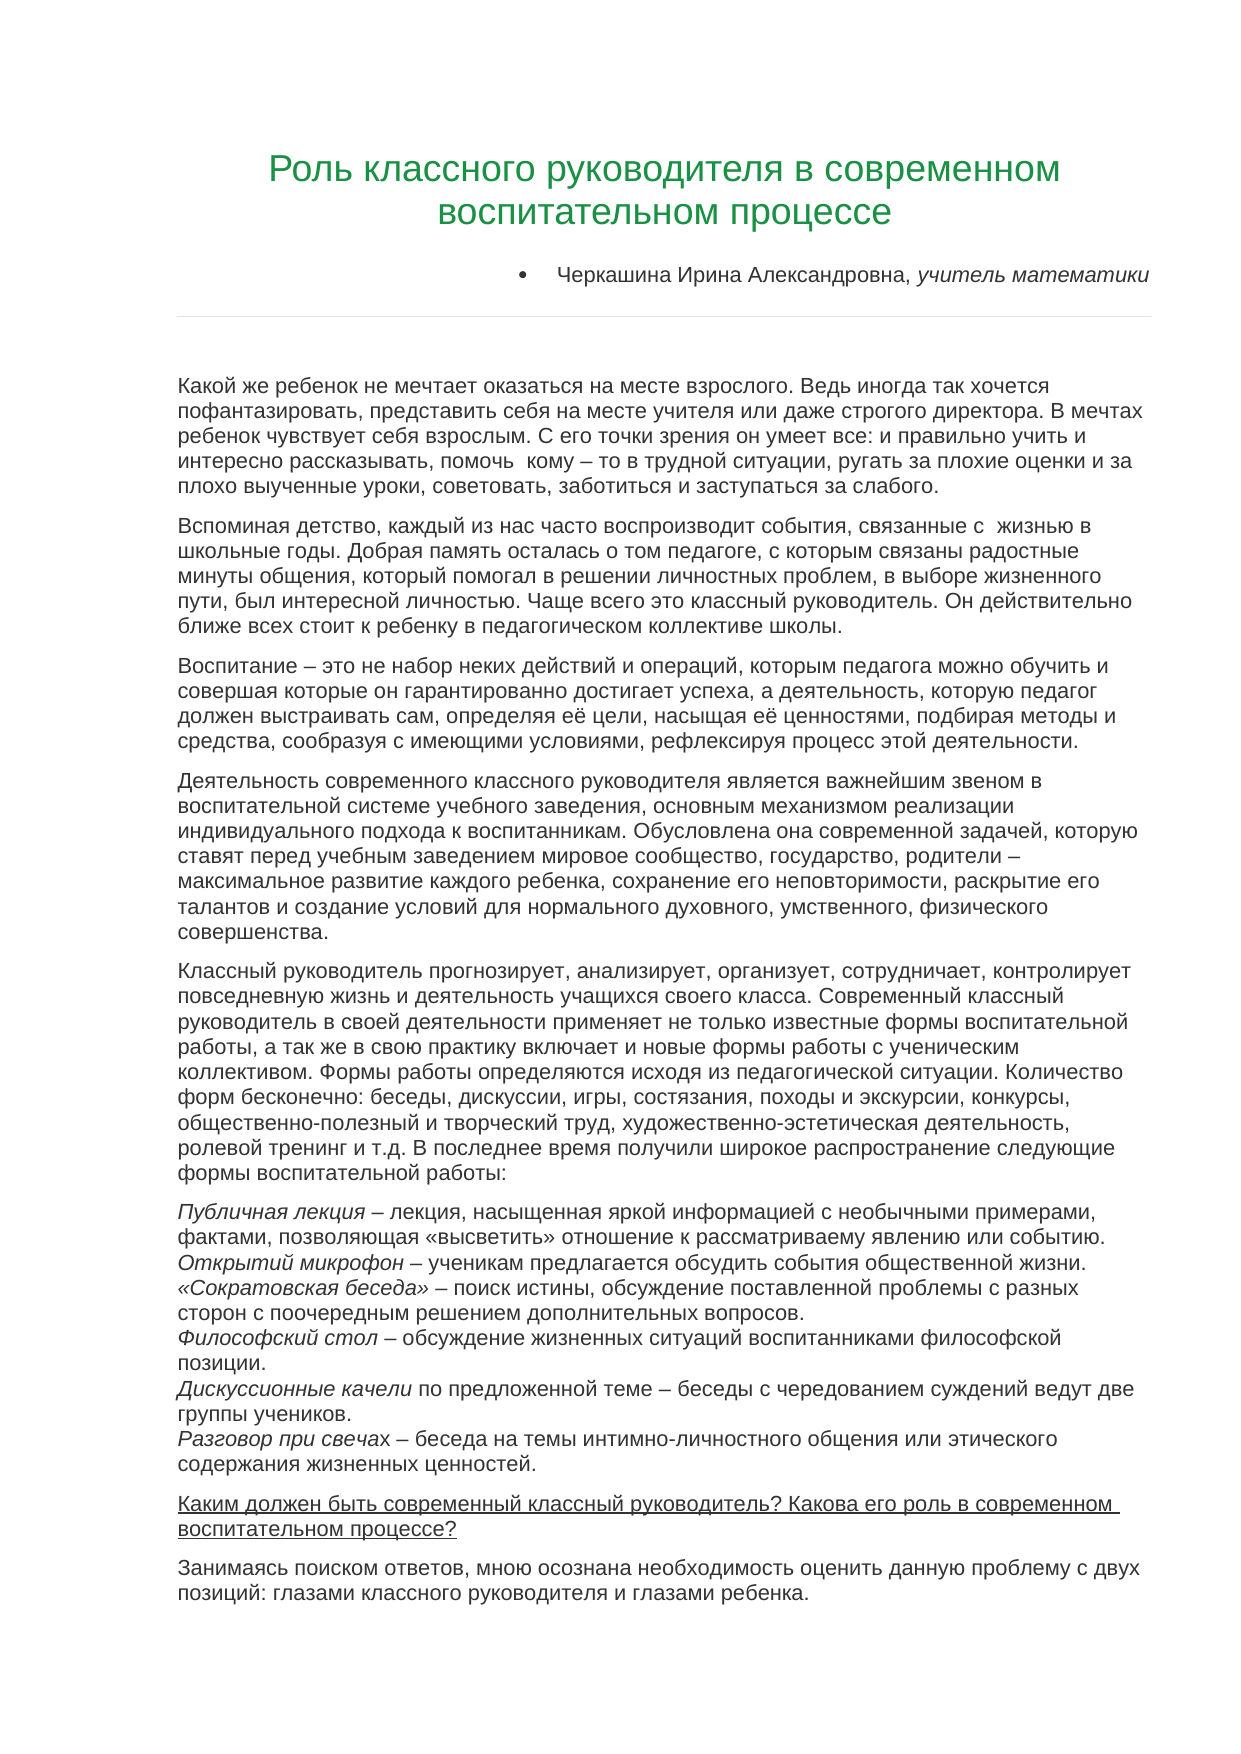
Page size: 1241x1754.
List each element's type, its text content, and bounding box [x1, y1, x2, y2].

text Деятельность современного классного руководителя является важнейшим звеном в воспитательной системе учебного заведения, основным механизмом реализации индивидуального подхода к воспитанникам. Обусловлена она современной задачей, которую ставят перед учебным заведением мировое сообщество, государство, родители – максимальное развитие каждого ребенка, сохранение его неповторимости, раскрытие его талантов и создание условий для нормального духовного, умственного, физического совершенства. [177, 768, 1152, 944]
text Воспитание – это не набор неких действий и операций, которым педагога можно обучить и совершая которые он гарантированно достигает успеха, а деятельность, которую педагог должен выстраивать сам, определяя её цели, насыщая её ценностями, подбирая методы и средства, сообразуя с имеющими условиями, рефлексируя процесс этой деятельности. [177, 653, 1152, 753]
text Публичная лекция – лекция, насыщенная яркой информацией с необычными примерами, фактами, позволяющая «высветить» отношение к рассматриваему явлению или событию. Открытий микрофон – ученикам предлагается обсудить события общественной жизни. «Сократовская беседа» – поиск истины, обсуждение поставленной проблемы с разных сторон с поочередным решением дополнительных вопросов. Философский стол – обсуждение жизненных ситуаций воспитанниками философской позиции. Дискуссионные качели по предложенной теме – беседы с чередованием суждений ведут две группы учеников. Разговор при свечах – беседа на темы интимно-личностного общения или этического содержания жизненных ценностей. [177, 1199, 1152, 1476]
text Какой же ребенок не мечтает оказаться на месте взрослого. Ведь иногда так хочется пофантазировать, представить себя на месте учителя или даже строгого директора. В мечтах ребенок чувствует себя взрослым. С его точки зрения он умеет все: и правильно учить и интересно рассказывать, помочь кому – то в трудной ситуации, ругать за плохие оценки и за плохо выученные уроки, советовать, заботиться и заступаться за слабого. [177, 372, 1152, 498]
text Занимаясь поиском ответов, мною осознана необходимость оценить данную проблему с двух позиций: глазами классного руководителя и глазами ребенка. [177, 1555, 1152, 1605]
list Черкашина Ирина Александровна, учитель математики [414, 262, 1152, 287]
text Роль классного руководителя в современном воспитательном процессе [177, 146, 1152, 232]
text Вспоминая детство, каждый из нас часто воспроизводит события, связанные с жизнью в школьные годы. Добрая память осталась о том педагоге, с которым связаны радостные минуты общения, который помогал в решении личностных проблем, в выборе жизненного пути, был интересной личностью. Чаще всего это классный руководитель. Он действительно ближе всех стоит к ребенку в педагогическом коллективе школы. [177, 513, 1152, 639]
text Классный руководитель прогнозирует, анализирует, организует, сотрудничает, контролирует повседневную жизнь и деятельность учащихся своего класса. Современный классный руководитель в своей деятельности применяет не только известные формы воспитательной работы, а так же в свою практику включает и новые формы работы с ученическим коллективом. Формы работы определяются исходя из педагогической ситуации. Количество форм бесконечно: беседы, дискуссии, игры, состязания, походы и экскурсии, конкурсы, общественно-полезный и творческий труд, художественно-эстетическая деятельность, ролевой тренинг и т.д. В последнее время получили широкое распространение следующие формы воспитательной работы: [177, 958, 1152, 1185]
text Каким должен быть современный классный руководитель? Какова его роль в современном воспитательном процессе? [177, 1490, 1152, 1541]
